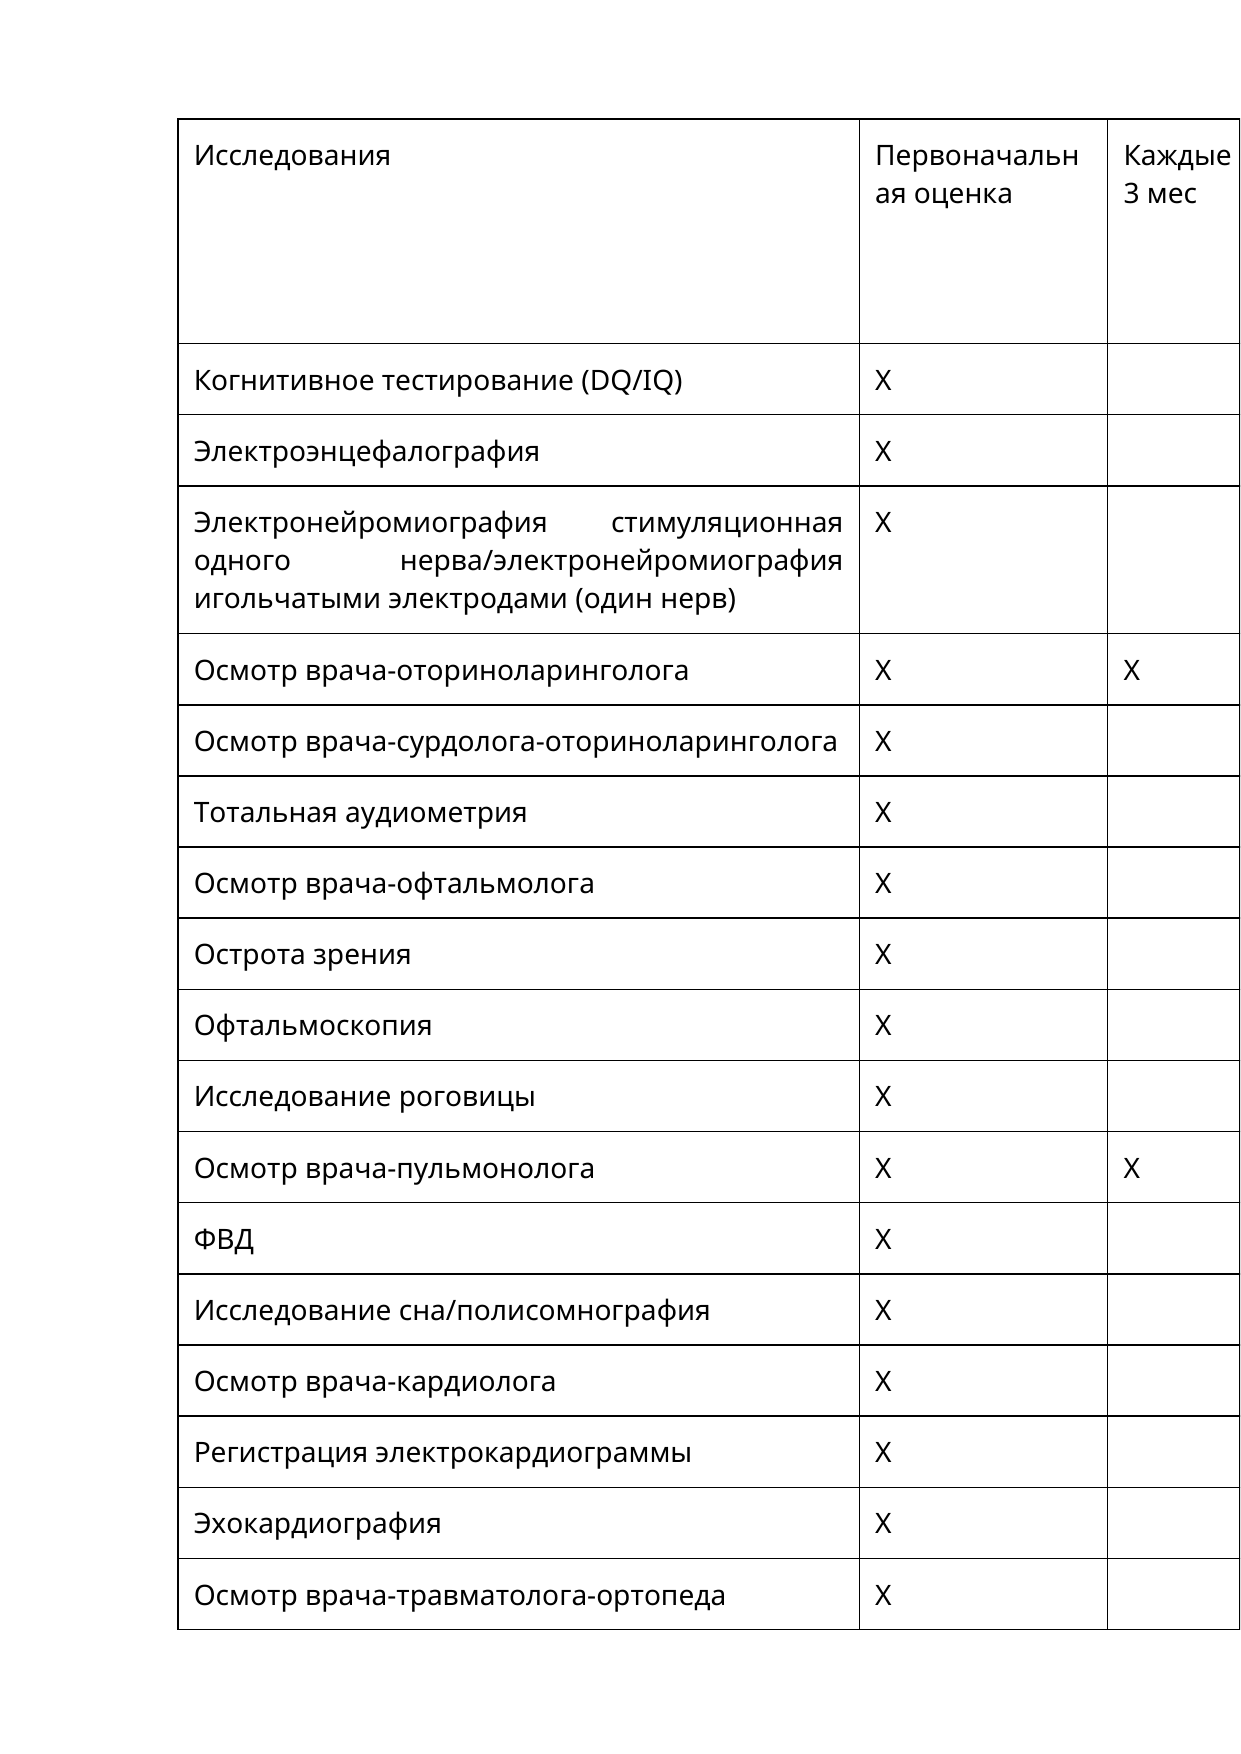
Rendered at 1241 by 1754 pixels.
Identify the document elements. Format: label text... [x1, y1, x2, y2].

table_header Исследования [179, 120, 859, 343]
table_cell Электроэнцефалография [179, 415, 859, 485]
table_cell [1108, 1203, 1239, 1273]
table_cell ФВД [179, 1203, 859, 1273]
table_cell [1108, 706, 1239, 775]
table_cell Х [1108, 1132, 1239, 1202]
table_cell Осмотр врача-кардиолога [179, 1346, 859, 1415]
table_cell Х [860, 848, 1107, 917]
table_cell Электронейромиография стимуляционная одного нерва/электронейромиография игольчатыми электродами (один нерв) [179, 487, 859, 633]
table_cell Исследование сна/полисомнография [179, 1275, 859, 1344]
table_cell Х [860, 415, 1107, 485]
table_cell Когнитивное тестирование (DQ/IQ) [179, 344, 859, 414]
table_cell Тотальная аудиометрия [179, 777, 859, 846]
table_cell Острота зрения [179, 919, 859, 988]
table_cell [1108, 344, 1239, 414]
table_cell [1108, 1488, 1239, 1558]
table_cell Х [1108, 634, 1239, 704]
table_cell Х [860, 344, 1107, 414]
table_cell [1108, 487, 1239, 633]
table_cell Осмотр врача-оториноларинголога [179, 634, 859, 704]
table_cell [1108, 848, 1239, 917]
table_cell Х [860, 634, 1107, 704]
table_cell Регистрация электрокардиограммы [179, 1417, 859, 1486]
table_cell Эхокардиография [179, 1488, 859, 1558]
table_header Каждые 3 мес [1108, 120, 1239, 343]
table_cell Исследование роговицы [179, 1061, 859, 1131]
table_cell Х [860, 1203, 1107, 1273]
table_cell Х [860, 1275, 1107, 1344]
table_cell [1108, 1061, 1239, 1131]
table_cell Х [860, 1346, 1107, 1415]
table_cell Х [860, 1488, 1107, 1558]
table_cell Осмотр врача-пульмонолога [179, 1132, 859, 1202]
table_cell [1108, 919, 1239, 988]
table_cell [1108, 1346, 1239, 1415]
table_cell [1108, 990, 1239, 1059]
table_cell [1108, 1417, 1239, 1486]
table_cell [1108, 1559, 1239, 1629]
table_cell Х [860, 990, 1107, 1059]
table_cell Х [860, 487, 1107, 633]
table_cell Х [860, 1132, 1107, 1202]
table_cell Х [860, 706, 1107, 775]
table_cell Осмотр врача-травматолога-ортопеда [179, 1559, 859, 1629]
table_cell Х [860, 1559, 1107, 1629]
table_cell [1108, 1275, 1239, 1344]
table_cell Х [860, 1417, 1107, 1486]
table_cell Х [860, 919, 1107, 988]
table_cell Х [860, 1061, 1107, 1131]
table_cell [1108, 415, 1239, 485]
table_cell Осмотр врача-офтальмолога [179, 848, 859, 917]
table_header Первоначальная оценка [860, 120, 1107, 343]
table_cell Осмотр врача-сурдолога-оториноларинголога [179, 706, 859, 775]
table_cell Х [860, 777, 1107, 846]
table_cell Офтальмоскопия [179, 990, 859, 1059]
table_cell [1108, 777, 1239, 846]
